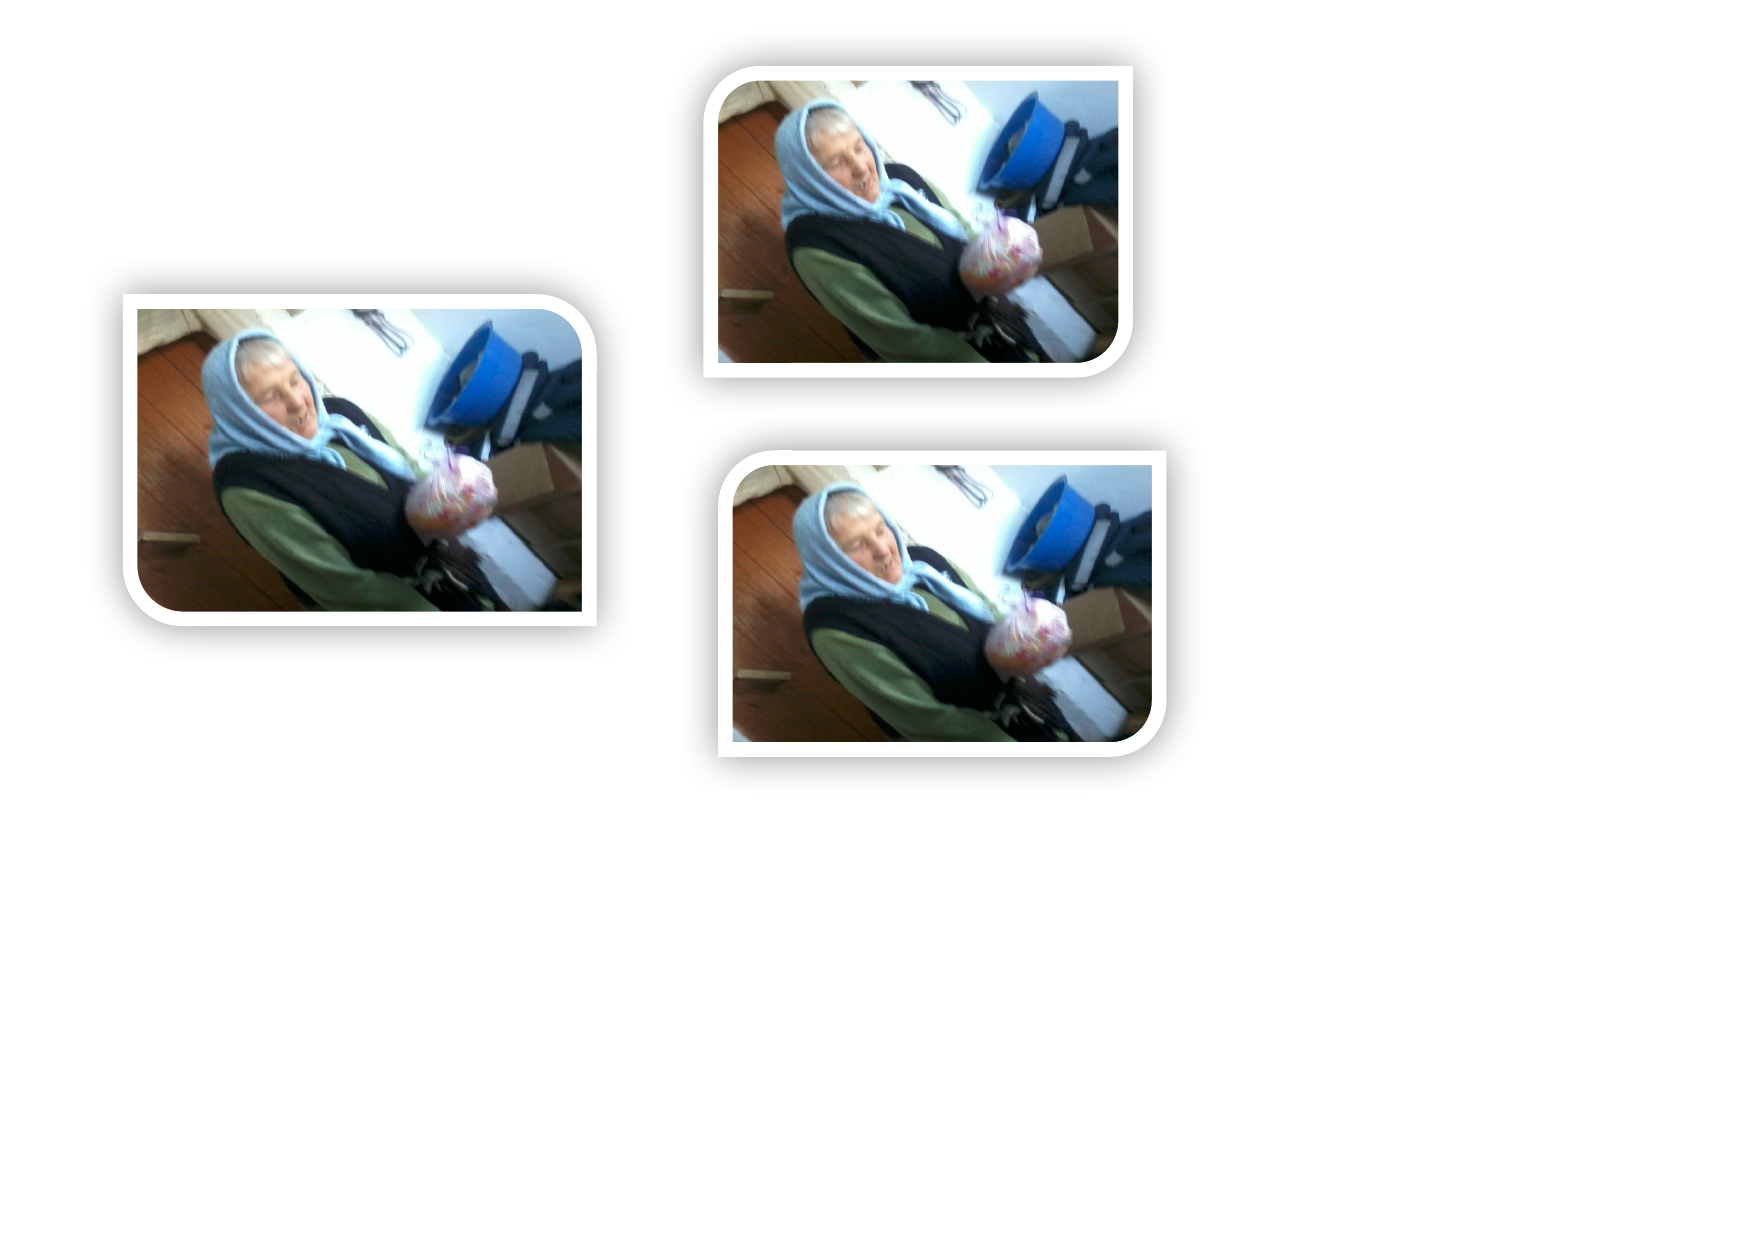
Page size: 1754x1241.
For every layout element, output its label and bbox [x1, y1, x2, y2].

picture [733, 466, 1151, 742]
picture [719, 81, 1118, 363]
picture [138, 309, 581, 611]
